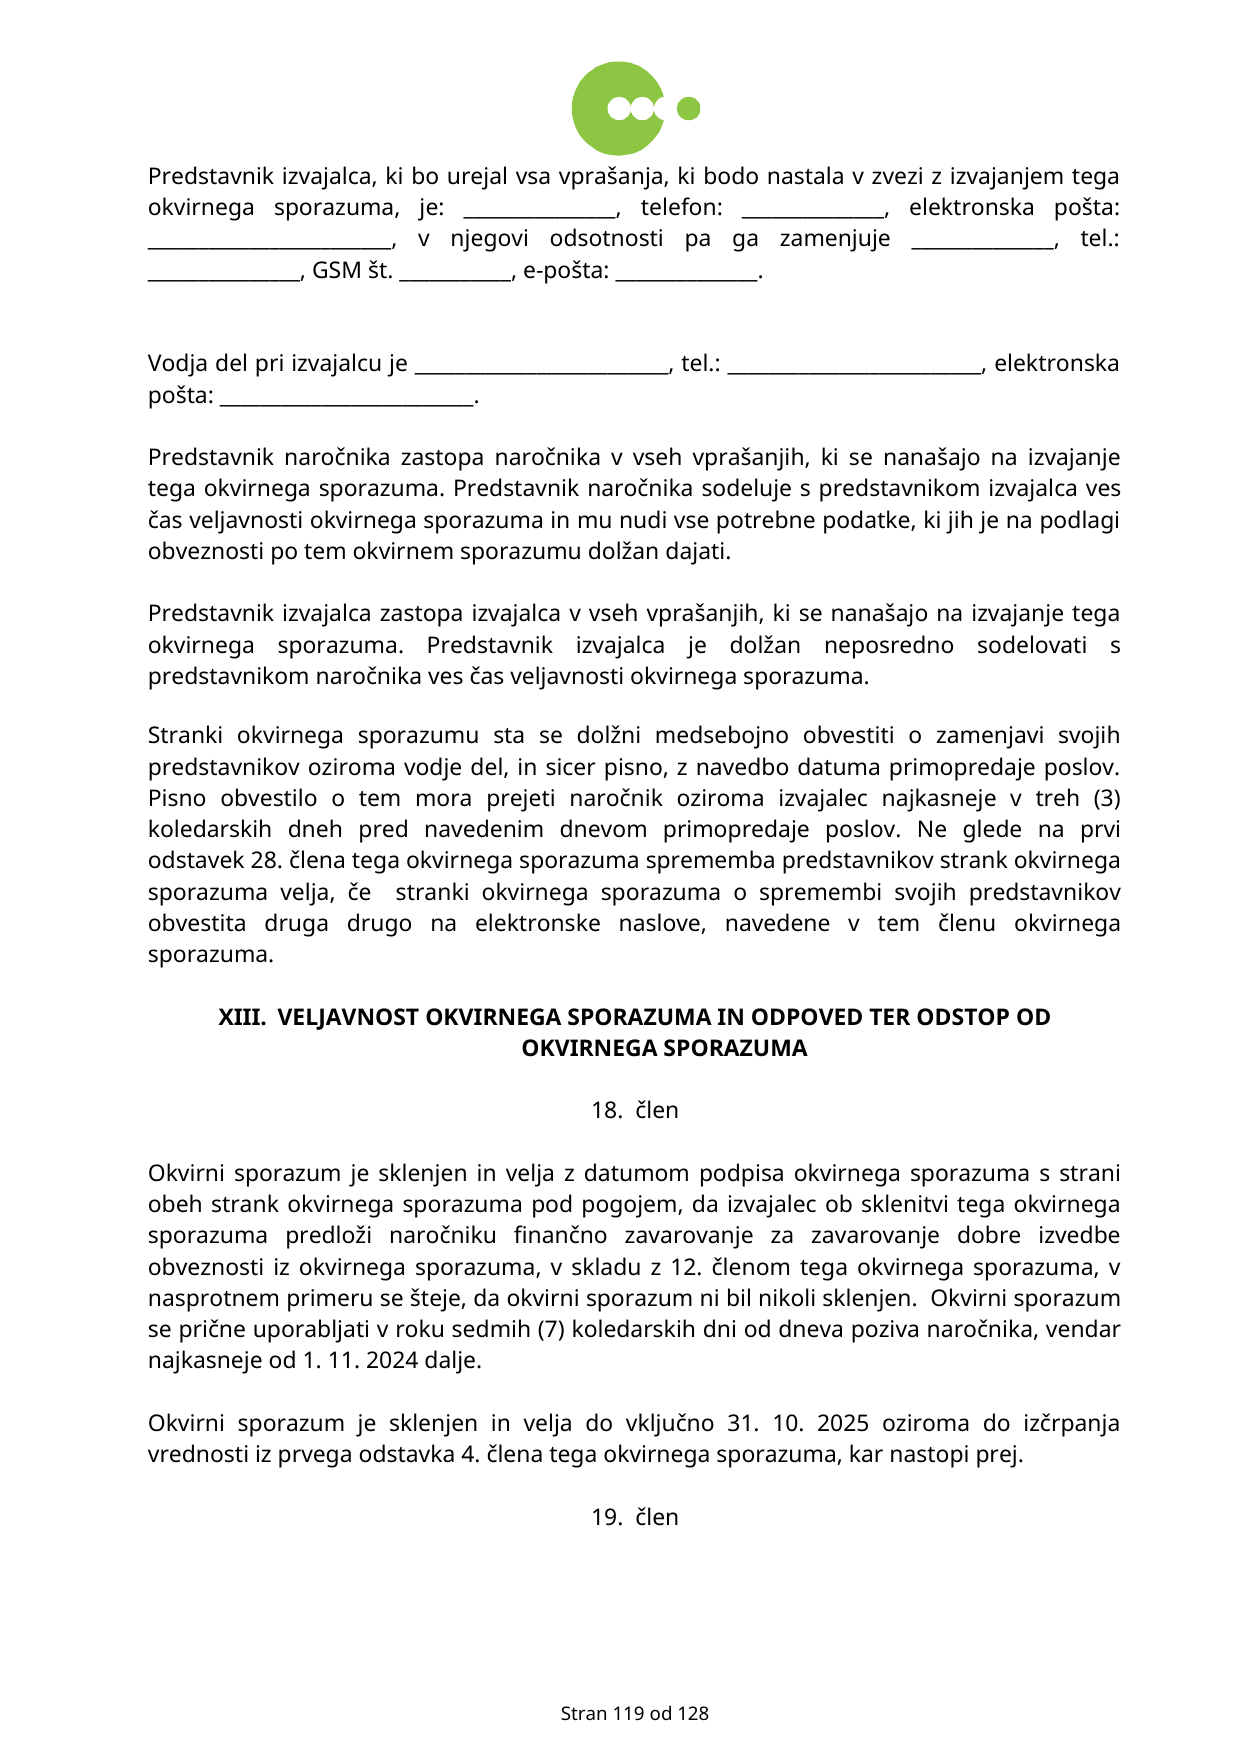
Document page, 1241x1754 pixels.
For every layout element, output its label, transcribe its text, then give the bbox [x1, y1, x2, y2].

text Okvirni sporazum je sklenjen in velja z datumom podpisa okvirnega sporazuma s strani obeh strank okvirnega sporazuma pod pogojem, da izvajalec ob sklenitvi tega okvirnega sporazuma predloži naročniku finančno zavarovanje za zavarovanje dobre izvedbe obveznosti iz okvirnega sporazuma, v skladu z 12. členom tega okvirnega sporazuma, v nasprotnem primeru se šteje, da okvirni sporazum ni bil nikoli sklenjen. Okvirni sporazum se prične uporabljati v roku sedmih (7) koledarskih dni od dneva poziva naročnika, vendar najkasneje od 1. 11. 2024 dalje. [148, 1157, 1122, 1375]
text Predstavnik izvajalca zastopa izvajalca v vseh vprašanjih, ki se nanašajo na izvajanje tega okvirnega sporazuma. Predstavnik izvajalca je dolžan neposredno sodelovati s predstavnikom naročnika ves čas veljavnosti okvirnega sporazuma. [148, 597, 1122, 691]
list člen [148, 1094, 1122, 1125]
text Predstavnik naročnika zastopa naročnika v vseh vprašanjih, ki se nanašajo na izvajanje tega okvirnega sporazuma. Predstavnik naročnika sodeluje s predstavnikom izvajalca ves čas veljavnosti okvirnega sporazuma in mu nudi vse potrebne podatke, ki jih je na podlagi obveznosti po tem okvirnem sporazumu dolžan dajati. [148, 441, 1122, 566]
text Predstavnik izvajalca, ki bo urejal vsa vprašanja, ki bodo nastala v zvezi z izvajanjem tega okvirnega sporazuma, je: _______________, telefon: ______________, elektronska pošta: ________________________, v njegovi odsotnosti pa ga zamenjuje ______________, tel.: _______________, GSM št. ___________, e-pošta: ______________. [148, 160, 1122, 285]
text Stranki okvirnega sporazumu sta se dolžni medsebojno obvestiti o zamenjavi svojih predstavnikov oziroma vodje del, in sicer pisno, z navedbo datuma primopredaje poslov. Pisno obvestilo o tem mora prejeti naročnik oziroma izvajalec najkasneje v treh (3) koledarskih dneh pred navedenim dnevom primopredaje poslov. Ne glede na prvi odstavek 28. člena tega okvirnega sporazuma sprememba predstavnikov strank okvirnega sporazuma velja, če stranki okvirnega sporazuma o spremembi svojih predstavnikov obvestita druga drugo na elektronske naslove, navedene v tem členu okvirnega sporazuma. [148, 719, 1122, 969]
text Okvirni sporazum je sklenjen in velja do vključno 31. 10. 2025 oziroma do izčrpanja vrednosti iz prvega odstavka 4. člena tega okvirnega sporazuma, kar nastopi prej. [148, 1407, 1122, 1469]
list člen [148, 1500, 1122, 1532]
text Vodja del pri izvajalcu je _________________________, tel.: _________________________, elektronska pošta: _________________________. [148, 347, 1122, 410]
list VELJAVNOST OKVIRNEGA SPORAZUMA IN ODPOVED TER ODSTOP OD OKVIRNEGA SPORAZUMA [148, 1000, 1122, 1063]
